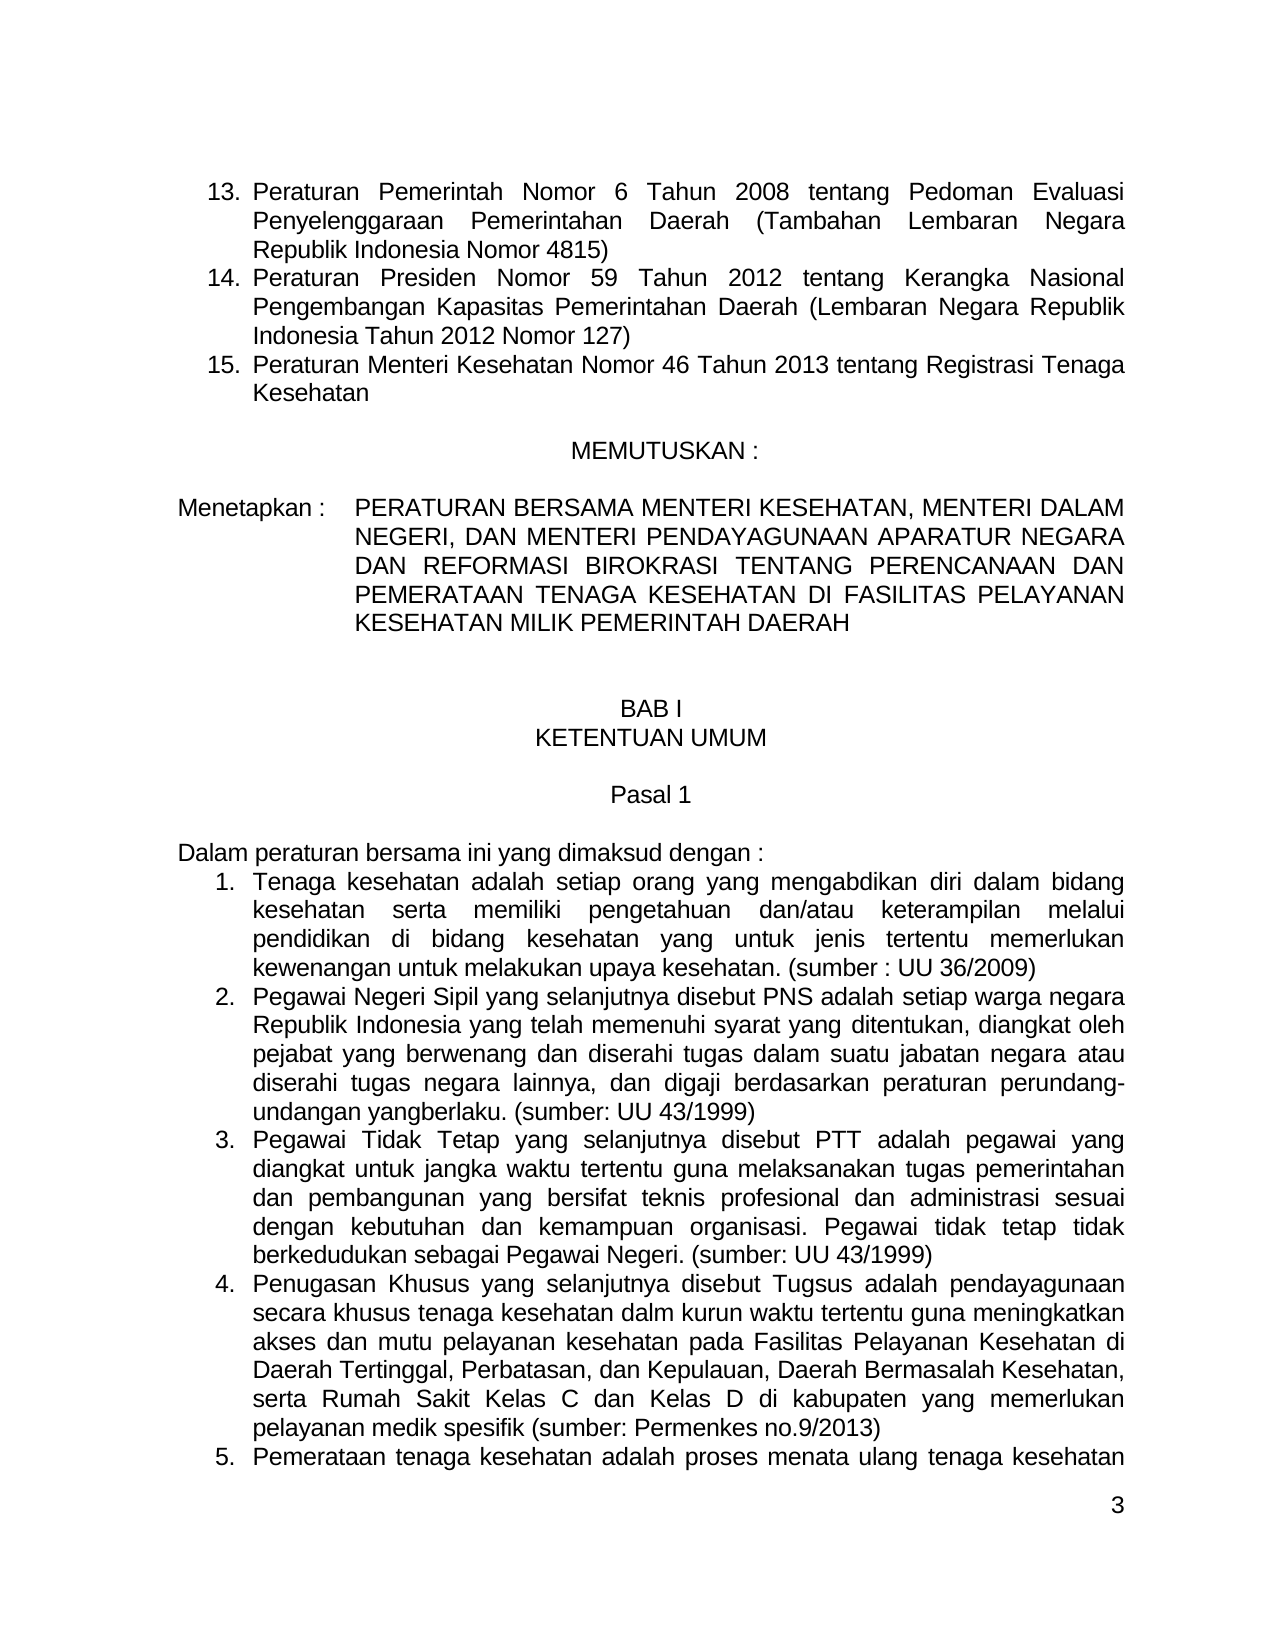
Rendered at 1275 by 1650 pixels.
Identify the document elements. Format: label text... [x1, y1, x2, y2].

text Dalam peraturan bersama ini yang dimaksud dengan : [177, 838, 1125, 867]
text KETENTUAN UMUM [177, 723, 1125, 752]
list Tenaga kesehatan adalah setiap orang yang mengabdikan diri dalam bidang kesehatan serta memiliki pengetahuan dan/atau keterampilan melalui pendidikan di bidang kesehatan yang untuk jenis tertentu memerlukan kewenangan untuk melakukan upaya kesehatan. (sumber : UU 36/2009) [215, 867, 1125, 982]
text 13. Peraturan Pemerintah Nomor 6 Tahun 2008 tentang Pedoman Evaluasi Penyelenggaraan Pemerintahan Daerah (Tambahan Lembaran Negara Republik Indonesia Nomor 4815) [207, 177, 1125, 263]
text 15. Peraturan Menteri Kesehatan Nomor 46 Tahun 2013 tentang Registrasi Tenaga Kesehatan [207, 350, 1125, 407]
text Pasal 1 [177, 781, 1125, 809]
list Penugasan Khusus yang selanjutnya disebut Tugsus adalah pendayagunaan secara khusus tenaga kesehatan dalm kurun waktu tertentu guna meningkatkan akses dan mutu pelayanan kesehatan pada Fasilitas Pelayanan Kesehatan di Daerah Tertinggal, Perbatasan, dan Kepulauan, Daerah Bermasalah Kesehatan, serta Rumah Sakit Kelas C dan Kelas D di kabupaten yang memerlukan pelayanan medik spesifik (sumber: Permenkes no.9/2013) [215, 1269, 1125, 1442]
list Pegawai Tidak Tetap yang selanjutnya disebut PTT adalah pegawai yang diangkat untuk jangka waktu tertentu guna melaksanakan tugas pemerintahan dan pembangunan yang bersifat teknis profesional dan administrasi sesuai dengan kebutuhan dan kemampuan organisasi. Pegawai tidak tetap tidak berkedudukan sebagai Pegawai Negeri. (sumber: UU 43/1999) [215, 1126, 1125, 1269]
text 14. Peraturan Presiden Nomor 59 Tahun 2012 tentang Kerangka Nasional Pengembangan Kapasitas Pemerintahan Daerah (Lembaran Negara Republik Indonesia Tahun 2012 Nomor 127) [207, 263, 1125, 350]
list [215, 1442, 1125, 1471]
text BAB I [177, 694, 1125, 723]
text Menetapkan : PERATURAN BERSAMA MENTERI KESEHATAN, MENTERI DALAM NEGERI, DAN MENTERI PENDAYAGUNAAN APARATUR NEGARA DAN REFORMASI BIROKRASI TENTANG PERENCANAAN DAN PEMERATAAN TENAGA KESEHATAN DI FASILITAS PELAYANAN KESEHATAN MILIK PEMERINTAH DAERAH [177, 493, 1125, 637]
list Pegawai Negeri Sipil yang selanjutnya disebut PNS adalah setiap warga negara Republik Indonesia yang telah memenuhi syarat yang ditentukan, diangkat oleh pejabat yang berwenang dan diserahi tugas dalam suatu jabatan negara atau diserahi tugas negara lainnya, dan digaji berdasarkan peraturan perundang-undangan yangberlaku. (sumber: UU 43/1999) [215, 982, 1125, 1126]
text MEMUTUSKAN : [177, 436, 1125, 465]
